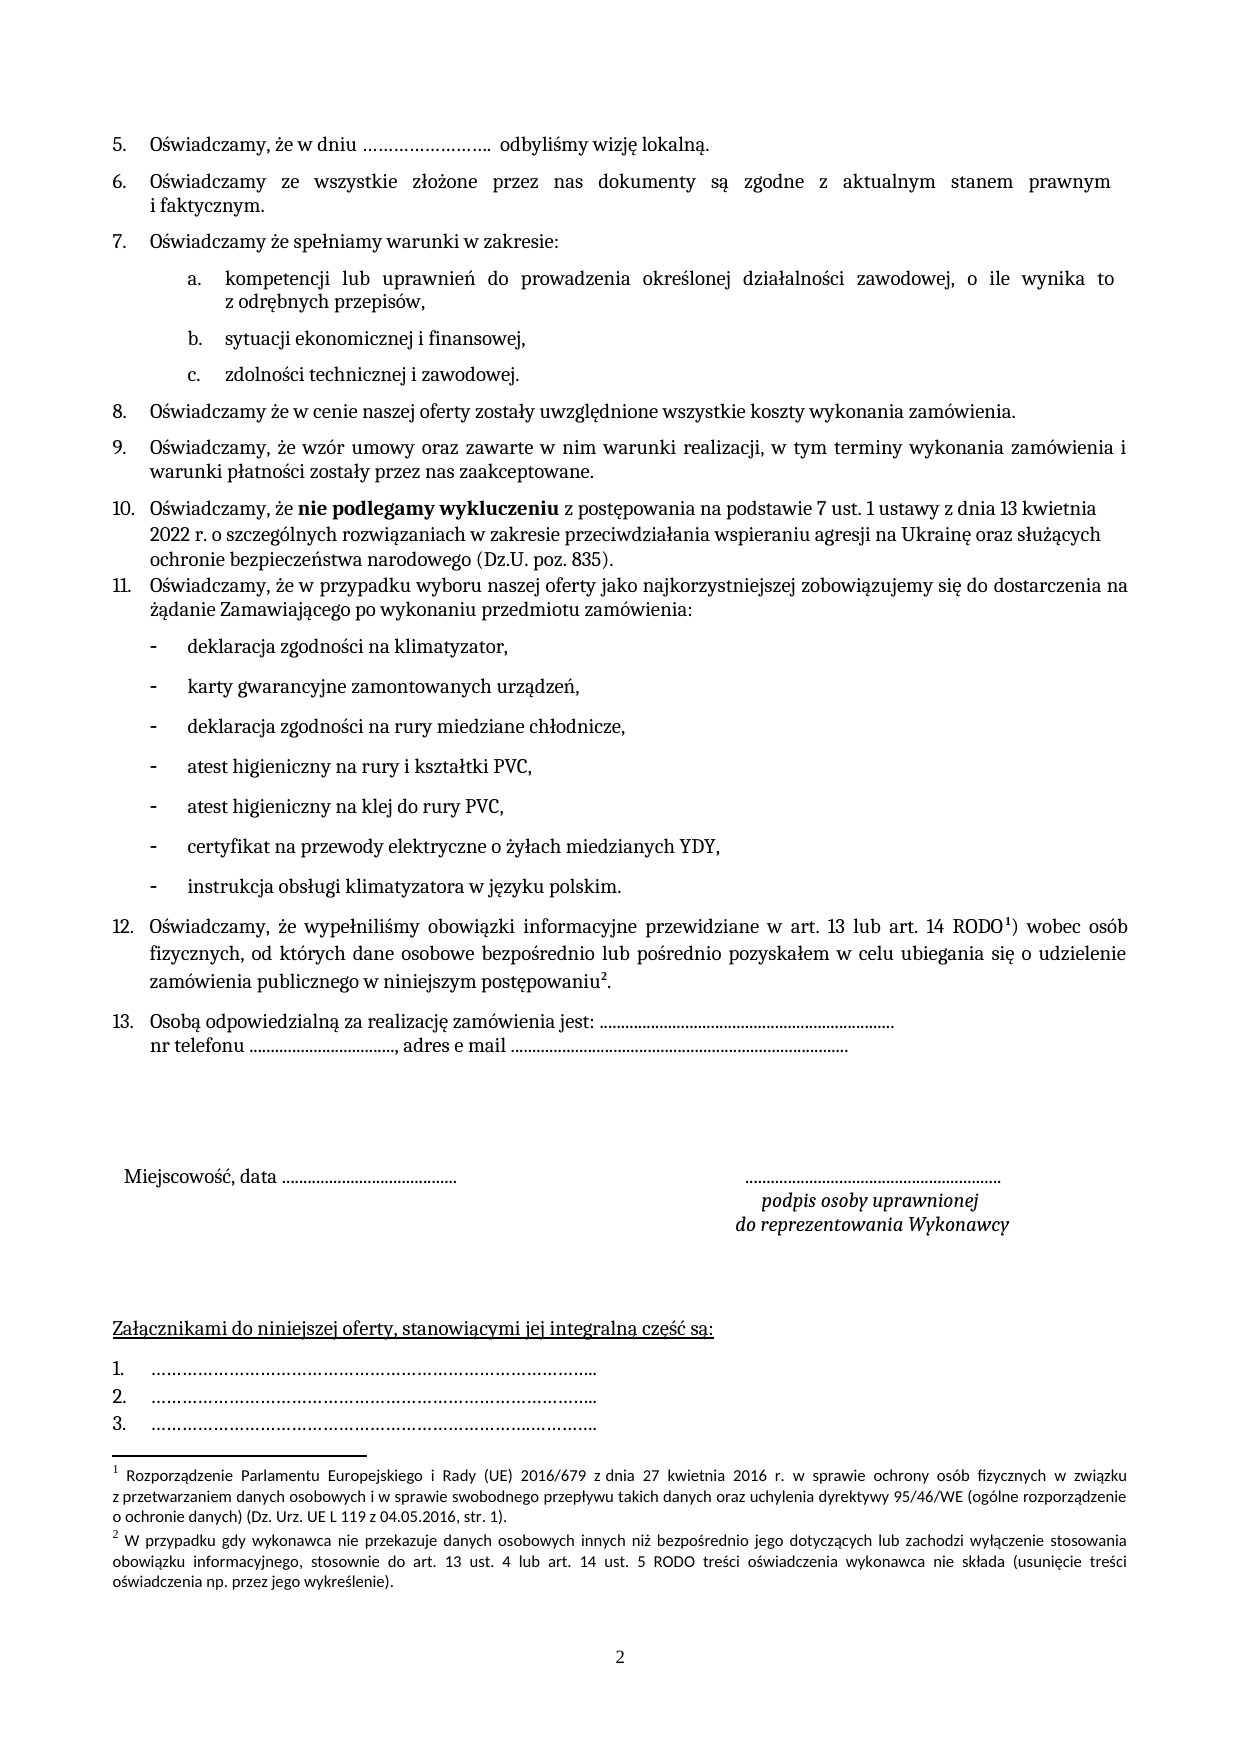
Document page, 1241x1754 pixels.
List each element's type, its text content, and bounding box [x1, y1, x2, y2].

list certyfikat na przewody elektryczne o żyłach miedzianych YDY, [150, 834, 1128, 858]
list sytuacji ekonomicznej i finansowej, [187, 327, 1128, 351]
list zdolności technicznej i zawodowej. [187, 363, 1128, 387]
list kompetencji lub uprawnień do prowadzenia określonej działalności zawodowej, o ile wynika to z odrębnych przepisów, [187, 266, 1128, 314]
list atest higieniczny na klej do rury PVC, [150, 794, 1128, 818]
list Osobą odpowiedzialną za realizację zamówienia jest: ..................................................................... [112, 1009, 1128, 1033]
list deklaracja zgodności na klimatyzator, [150, 634, 1128, 658]
list ………………………………………………………………………….. [112, 1384, 1128, 1408]
list Oświadczamy że spełniamy warunki w zakresie: [112, 230, 1128, 254]
list ………………………………………………………………………….. [112, 1357, 1128, 1381]
text Załącznikami do niniejszej oferty, stanowiącymi jej integralną część są: [112, 1317, 1128, 1341]
table_header ............................................................ podpis osoby uprawnionej do reprezentowania Wykonawcy [620, 1165, 1127, 1237]
table_header Miejscowość, data ......................................... [112, 1165, 619, 1237]
list karty gwarancyjne zamontowanych urządzeń, [150, 674, 1128, 698]
list Oświadczamy, że wypełniliśmy obowiązki informacyjne przewidziane w art. 13 lub art. 14 RODO) wobec osób fizycznych, od których dane osobowe bezpośrednio lub pośrednio pozyskałem w celu ubiegania się o udzielenie zamówienia publicznego w niniejszym postępowaniu. [112, 914, 1128, 993]
list Oświadczamy ze wszystkie złożone przez nas dokumenty są zgodne z aktualnym stanem prawnym i faktycznym. [112, 169, 1128, 217]
list Oświadczamy, że w przypadku wyboru naszej oferty jako najkorzystniejszej zobowiązujemy się do dostarczenia na żądanie Zamawiającego po wykonaniu przedmiotu zamówienia: [112, 574, 1128, 622]
list deklaracja zgodności na rury miedziane chłodnicze, [150, 714, 1128, 738]
list nr telefonu .................................., adres e mail ............................................................................... [150, 1033, 1128, 1057]
list Oświadczamy, że w dniu ……………………. odbyliśmy wizję lokalną. [112, 133, 1128, 157]
list Oświadczamy, że nie podlegamy wykluczeniu z postępowania na podstawie 7 ust. 1 ustawy z dnia 13 kwietnia 2022 r. o szczególnych rozwiązaniach w zakresie przeciwdziałania wspieraniu agresji na Ukrainę oraz służących ochronie bezpieczeństwa narodowego (Dz.U. poz. 835). [112, 496, 1128, 572]
list Oświadczamy że w cenie naszej oferty zostały uwzględnione wszystkie koszty wykonania zamówienia. [112, 399, 1128, 423]
list ……………………………………………………………….…………. [112, 1412, 1128, 1436]
list Oświadczamy, że wzór umowy oraz zawarte w nim warunki realizacji, w tym terminy wykonania zamówienia i warunki płatności zostały przez nas zaakceptowane. [112, 436, 1128, 484]
list instrukcja obsługi klimatyzatora w języku polskim. [150, 874, 1128, 898]
list atest higieniczny na rury i kształtki PVC, [150, 754, 1128, 778]
